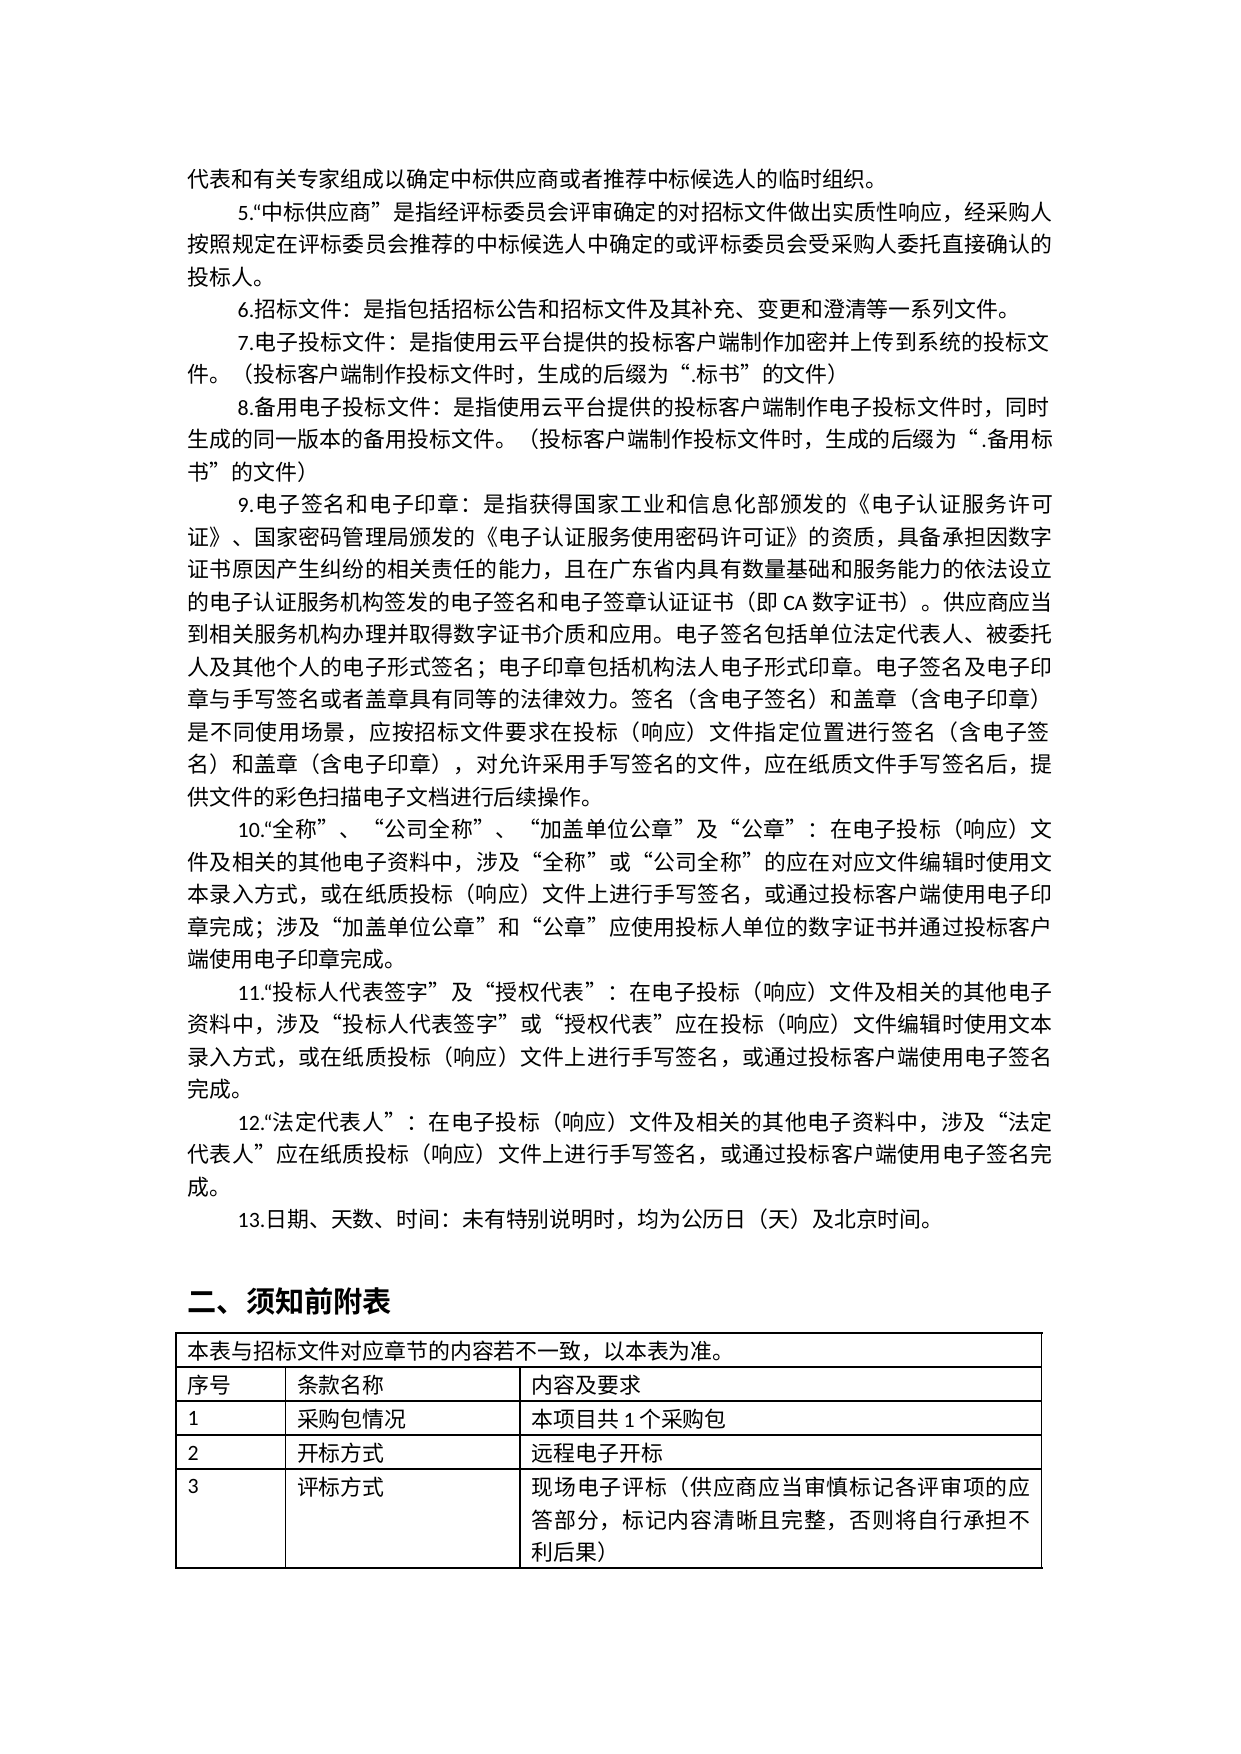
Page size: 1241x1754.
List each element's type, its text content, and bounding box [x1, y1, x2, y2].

table_cell 现场电子评标（供应商应当审慎标记各评审项的应答部分，标记内容清晰且完整，否则将自行承担不利后果） [521, 1470, 1041, 1567]
table_cell 序号 [177, 1368, 285, 1400]
table_cell 1 [177, 1402, 285, 1434]
table_header 本表与招标文件对应章节的内容若不一致，以本表为准。 [177, 1334, 1041, 1366]
table_cell 远程电子开标 [521, 1436, 1041, 1468]
table_cell 采购包情况 [286, 1402, 519, 1434]
text 10.“全称”、“公司全称”、“加盖单位公章”及“公章”：在电子投标（响应）文件及相关的其他电子资料中，涉及“全称”或“公司全称”的应在对应文件编辑时使用文本录入方式，或在纸质投标（响应）文件上进行手写签名，或通过投标客户端使用电子印章完成；涉及“加盖单位公章”和“公章”应使用投标人单位的数字证书并通过投标客户端使用电子印章完成。 [187, 812, 1053, 974]
table_cell 本项目共1个采购包 [521, 1402, 1041, 1434]
text 6.招标文件：是指包括招标公告和招标文件及其补充、变更和澄清等一系列文件。 [187, 292, 1053, 324]
table_cell 评标方式 [286, 1470, 519, 1567]
text 7.电子投标文件：是指使用云平台提供的投标客户端制作加密并上传到系统的投标文件。（投标客户端制作投标文件时，生成的后缀为“.标书”的文件） [187, 324, 1053, 389]
text 12.“法定代表人”：在电子投标（响应）文件及相关的其他电子资料中，涉及“法定代表人”应在纸质投标（响应）文件上进行手写签名，或通过投标客户端使用电子签名完成。 [187, 1104, 1053, 1202]
table_cell 3 [177, 1470, 285, 1567]
text 13.日期、天数、时间：未有特别说明时，均为公历日（天）及北京时间。 [187, 1202, 1053, 1234]
table_cell 2 [177, 1436, 285, 1468]
text 二、须知前附表 [187, 1267, 1053, 1332]
text 9.电子签名和电子印章：是指获得国家工业和信息化部颁发的《电子认证服务许可证》、国家密码管理局颁发的《电子认证服务使用密码许可证》的资质，具备承担因数字证书原因产生纠纷的相关责任的能力，且在广东省内具有数量基础和服务能力的依法设立的电子认证服务机构签发的电子签名和电子签章认证证书（即CA数字证书）。供应商应当到相关服务机构办理并取得数字证书介质和应用。电子签名包括单位法定代表人、被委托人及其他个人的电子形式签名；电子印章包括机构法人电子形式印章。电子签名及电子印章与手写签名或者盖章具有同等的法律效力。签名（含电子签名）和盖章（含电子印章）是不同使用场景，应按招标文件要求在投标（响应）文件指定位置进行签名（含电子签名）和盖章（含电子印章），对允许采用手写签名的文件，应在纸质文件手写签名后，提供文件的彩色扫描电子文档进行后续操作。 [187, 487, 1053, 812]
text 5.“中标供应商”是指经评标委员会评审确定的对招标文件做出实质性响应，经采购人按照规定在评标委员会推荐的中标候选人中确定的或评标委员会受采购人委托直接确认的投标人。 [187, 194, 1053, 292]
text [187, 162, 1053, 194]
text 8.备用电子投标文件：是指使用云平台提供的投标客户端制作电子投标文件时，同时生成的同一版本的备用投标文件。（投标客户端制作投标文件时，生成的后缀为“.备用标书”的文件） [187, 389, 1053, 487]
table_cell 开标方式 [286, 1436, 519, 1468]
text 11.“投标人代表签字”及“授权代表”：在电子投标（响应）文件及相关的其他电子资料中，涉及“投标人代表签字”或“授权代表”应在投标（响应）文件编辑时使用文本录入方式，或在纸质投标（响应）文件上进行手写签名，或通过投标客户端使用电子签名完成。 [187, 974, 1053, 1104]
table_cell 条款名称 [286, 1368, 519, 1400]
table_cell 内容及要求 [521, 1368, 1041, 1400]
